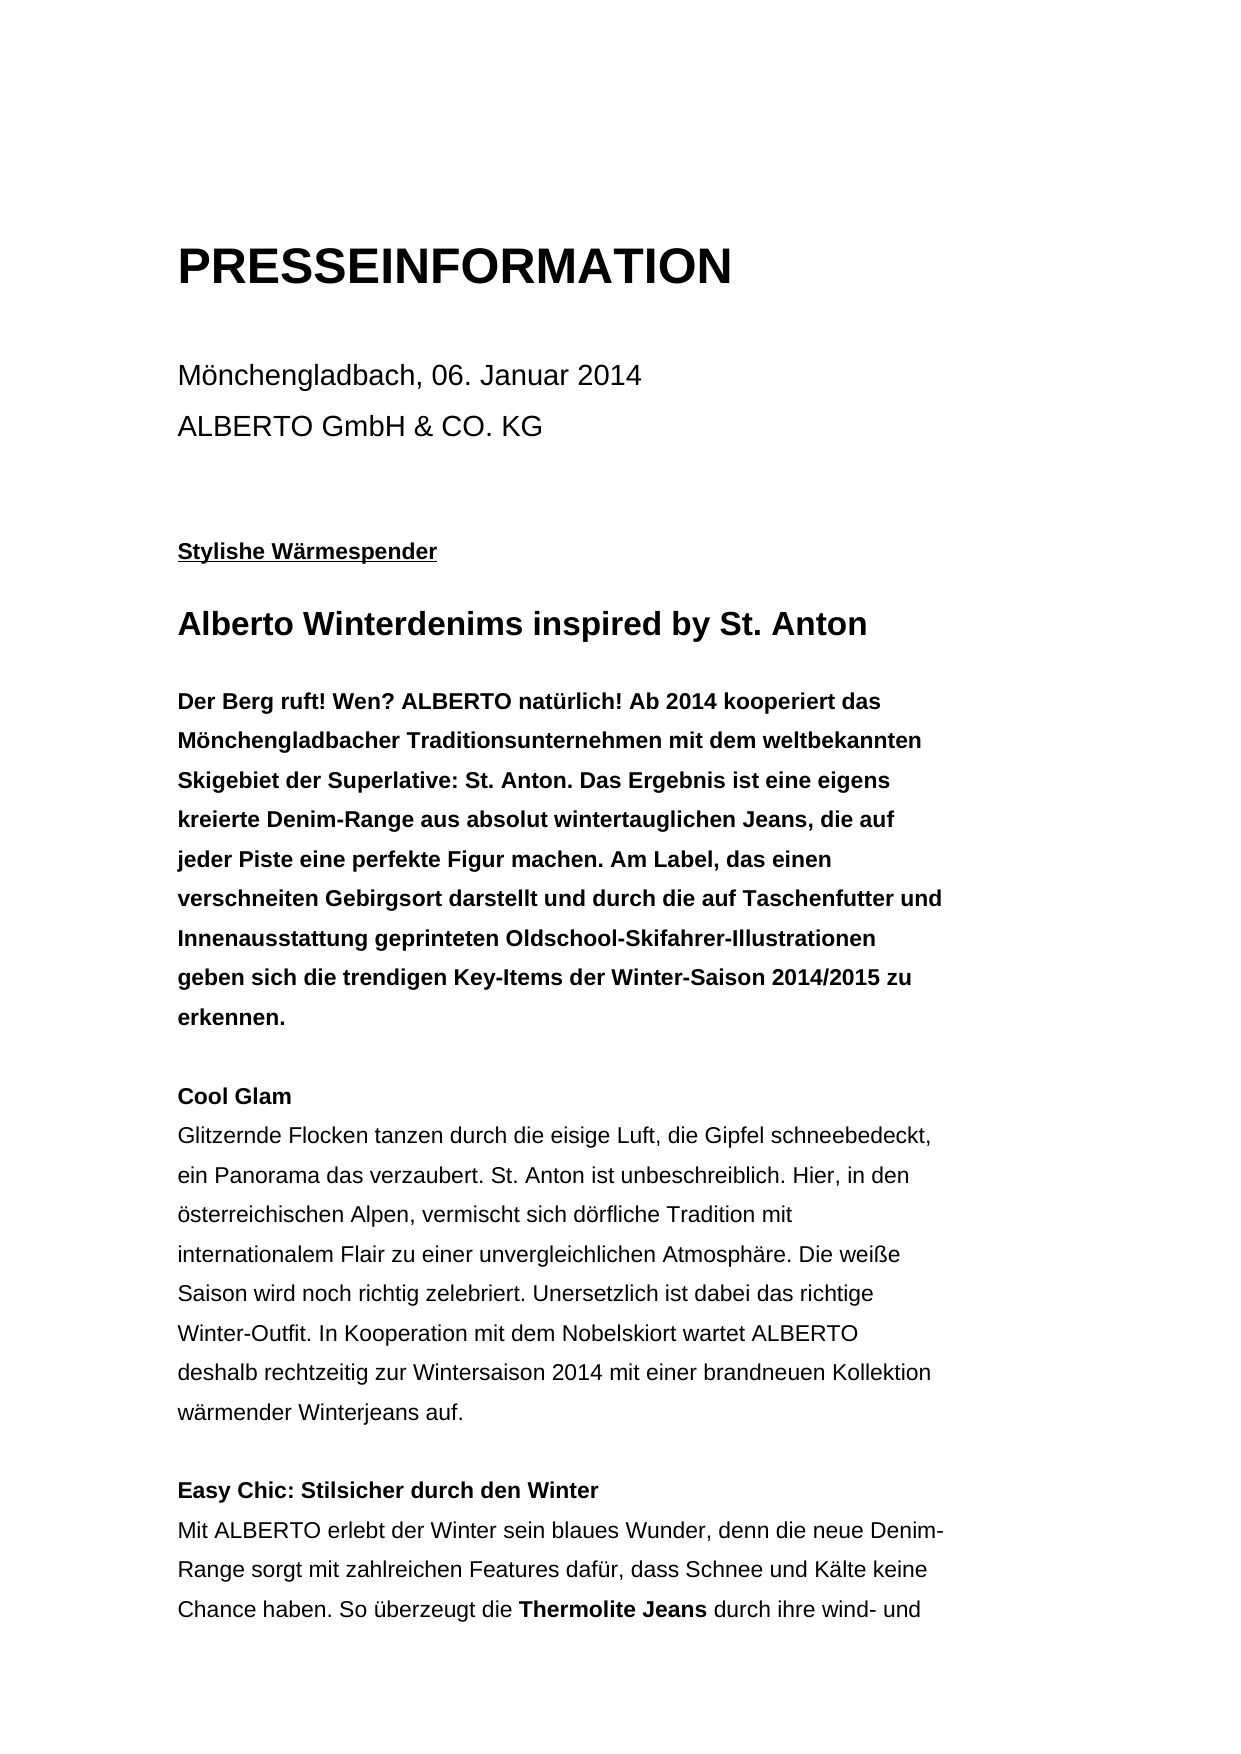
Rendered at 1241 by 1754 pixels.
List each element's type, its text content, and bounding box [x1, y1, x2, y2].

text Glitzernde Flocken tanzen durch die eisige Luft, die Gipfel schneebedeckt, ein Panorama das verzaubert. St. Anton ist unbeschreiblich. Hier, in den österreichischen Alpen, vermischt sich dörfliche Tradition mit internationalem Flair zu einer unvergleichlichen Atmosphäre. Die weiße Saison wird noch richtig zelebriert. Unersetzlich ist dabei das richtige Winter-Outfit. In Kooperation mit dem Nobelskiort wartet ALBERTO deshalb rechtzeitig zur Wintersaison 2014 mit einer brandneuen Kollektion wärmender Winterjeans auf. [177, 1122, 945, 1425]
text Stylishe Wärmespender [177, 538, 945, 564]
text Easy Chic: Stilsicher durch den Winter [177, 1477, 945, 1504]
text Alberto Winterdenims inspired by St. Anton [177, 604, 945, 642]
text Der Berg ruft! Wen? ALBERTO natürlich! Ab 2014 kooperiert das Mönchengladbacher Traditionsunternehmen mit dem weltbekannten Skigebiet der Superlative: St. Anton. Das Ergebnis ist eine eigens kreierte Denim-Range aus absolut wintertauglichen Jeans, die auf jeder Piste eine perfekte Figur machen. Am Label, das einen verschneiten Gebirgsort darstellt und durch die auf Taschenfutter und Innenausstattung geprinteten Oldschool-Skifahrer-Illustrationen geben sich die trendigen Key-Items der Winter-Saison 2014/2015 zu erkennen. [177, 688, 945, 1030]
text Mönchengladbach, 06. Januar 2014 [177, 358, 945, 392]
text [177, 1517, 945, 1622]
text PRESSEINFORMATION [177, 236, 945, 294]
text ALBERTO GmbH & CO. KG [177, 409, 945, 442]
text Cool Glam [177, 1083, 945, 1109]
